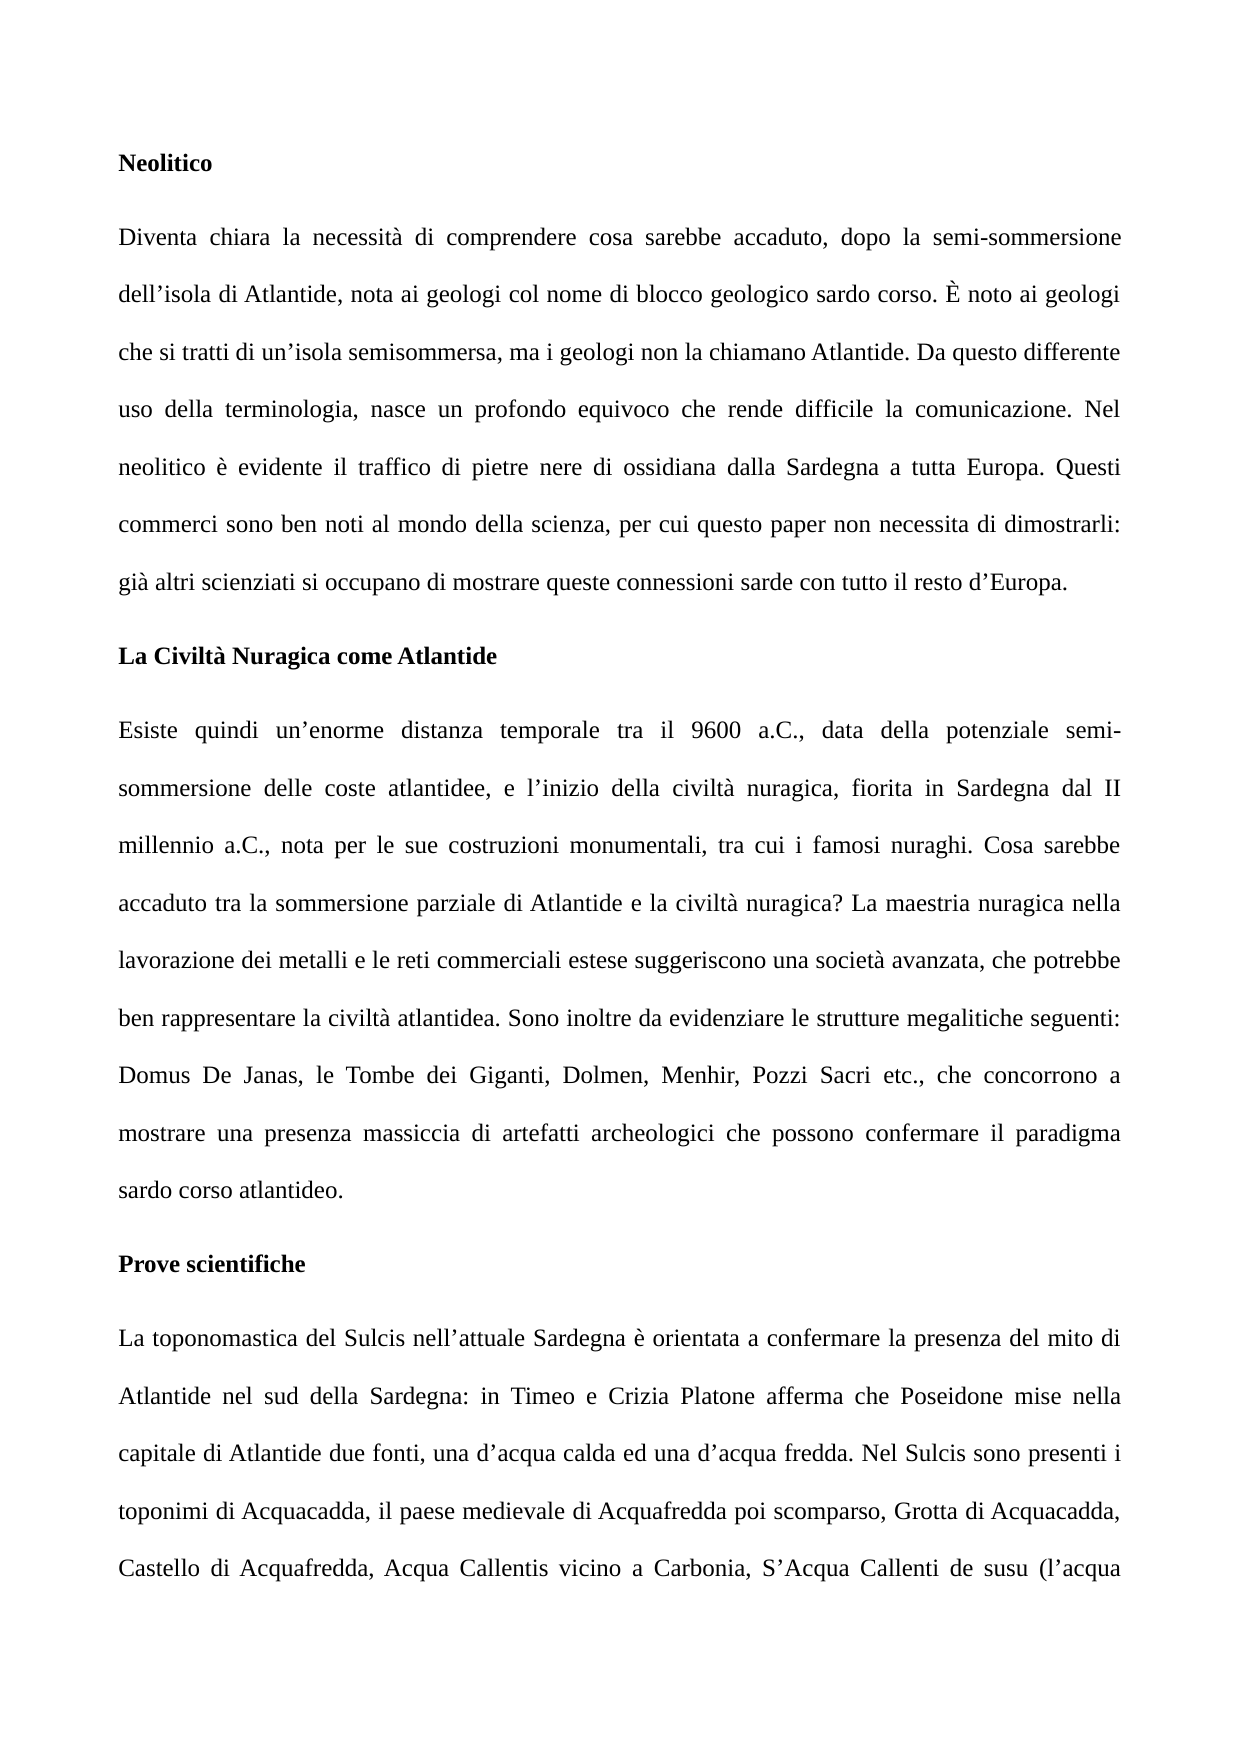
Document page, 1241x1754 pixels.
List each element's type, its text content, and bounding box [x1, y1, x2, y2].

text La Civiltà Nuragica come Atlantide [118, 641, 1122, 670]
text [118, 1323, 1122, 1582]
text Diventa chiara la necessità di comprendere cosa sarebbe accaduto, dopo la semi-sommersione dell’isola di Atlantide, nota ai geologi col nome di blocco geologico sardo corso. È noto ai geologi che si tratti di un’isola semisommersa, ma i geologi non la chiamano Atlantide. Da questo differente uso della terminologia, nasce un profondo equivoco che rende difficile la comunicazione. Nel neolitico è evidente il traffico di pietre nere di ossidiana dalla Sardegna a tutta Europa. Questi commerci sono ben noti al mondo della scienza, per cui questo paper non necessita di dimostrarli: già altri scienziati si occupano di mostrare queste connessioni sarde con tutto il resto d’Europa. [118, 222, 1122, 596]
text Neolitico [118, 148, 1122, 176]
text Prove scientifiche [118, 1249, 1122, 1278]
text Esiste quindi un’enorme distanza temporale tra il 9600 a.C., data della potenziale semi-sommersione delle coste atlantidee, e l’inizio della civiltà nuragica, fiorita in Sardegna dal II millennio a.C., nota per le sue costruzioni monumentali, tra cui i famosi nuraghi. Cosa sarebbe accaduto tra la sommersione parziale di Atlantide e la civiltà nuragica? La maestria nuragica nella lavorazione dei metalli e le reti commerciali estese suggeriscono una società avanzata, che potrebbe ben rappresentare la civiltà atlantidea. Sono inoltre da evidenziare le strutture megalitiche seguenti: Domus De Janas, le Tombe dei Giganti, Dolmen, Menhir, Pozzi Sacri etc., che concorrono a mostrare una presenza massiccia di artefatti archeologici che possono confermare il paradigma sardo corso atlantideo. [118, 715, 1122, 1204]
